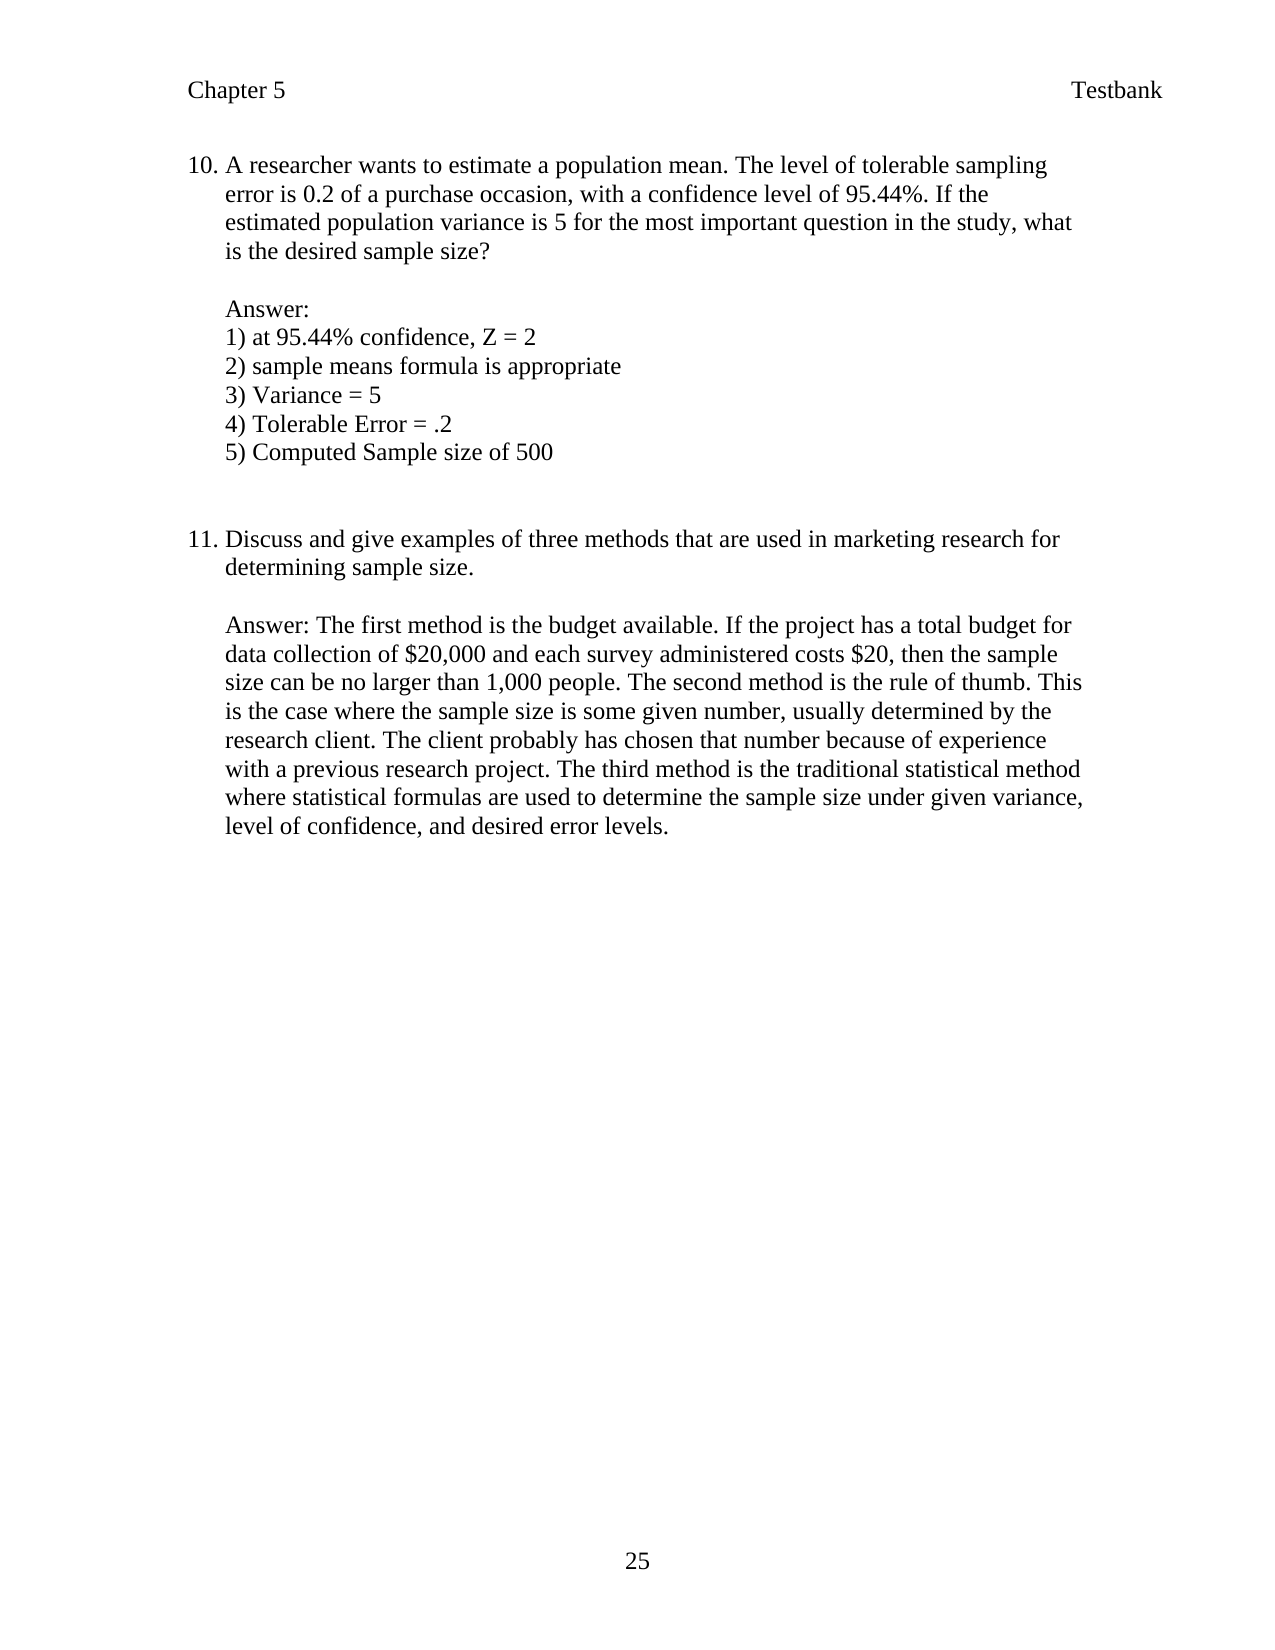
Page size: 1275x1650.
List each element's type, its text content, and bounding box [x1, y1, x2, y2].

text Answer: 1) at 95.44% confidence, Z = 2 2) sample means formula is appropriate 3) Variance = 5 4) Tolerable Error = .2 5) Computed Sample size of 500 [225, 294, 1087, 466]
text Answer: The first method is the budget available. If the project has a total budget for data collection of $20,000 and each survey administered costs $20, then the sample size can be no larger than 1,000 people. The second method is the rule of thumb. This is the case where the sample size is some given number, usually determined by the research client. The client probably has chosen that number because of experience with a previous research project. The third method is the traditional statistical method where statistical formulas are used to determine the sample size under given variance, level of confidence, and desired error levels. [225, 610, 1087, 840]
list A researcher wants to estimate a population mean. The level of tolerable sampling error is 0.2 of a purchase occasion, with a confidence level of 95.44%. If the estimated population variance is 5 for the most important question in the study, what is the desired sample size? [187, 150, 1087, 265]
list Discuss and give examples of three methods that are used in marketing research for determining sample size. [187, 524, 1087, 581]
